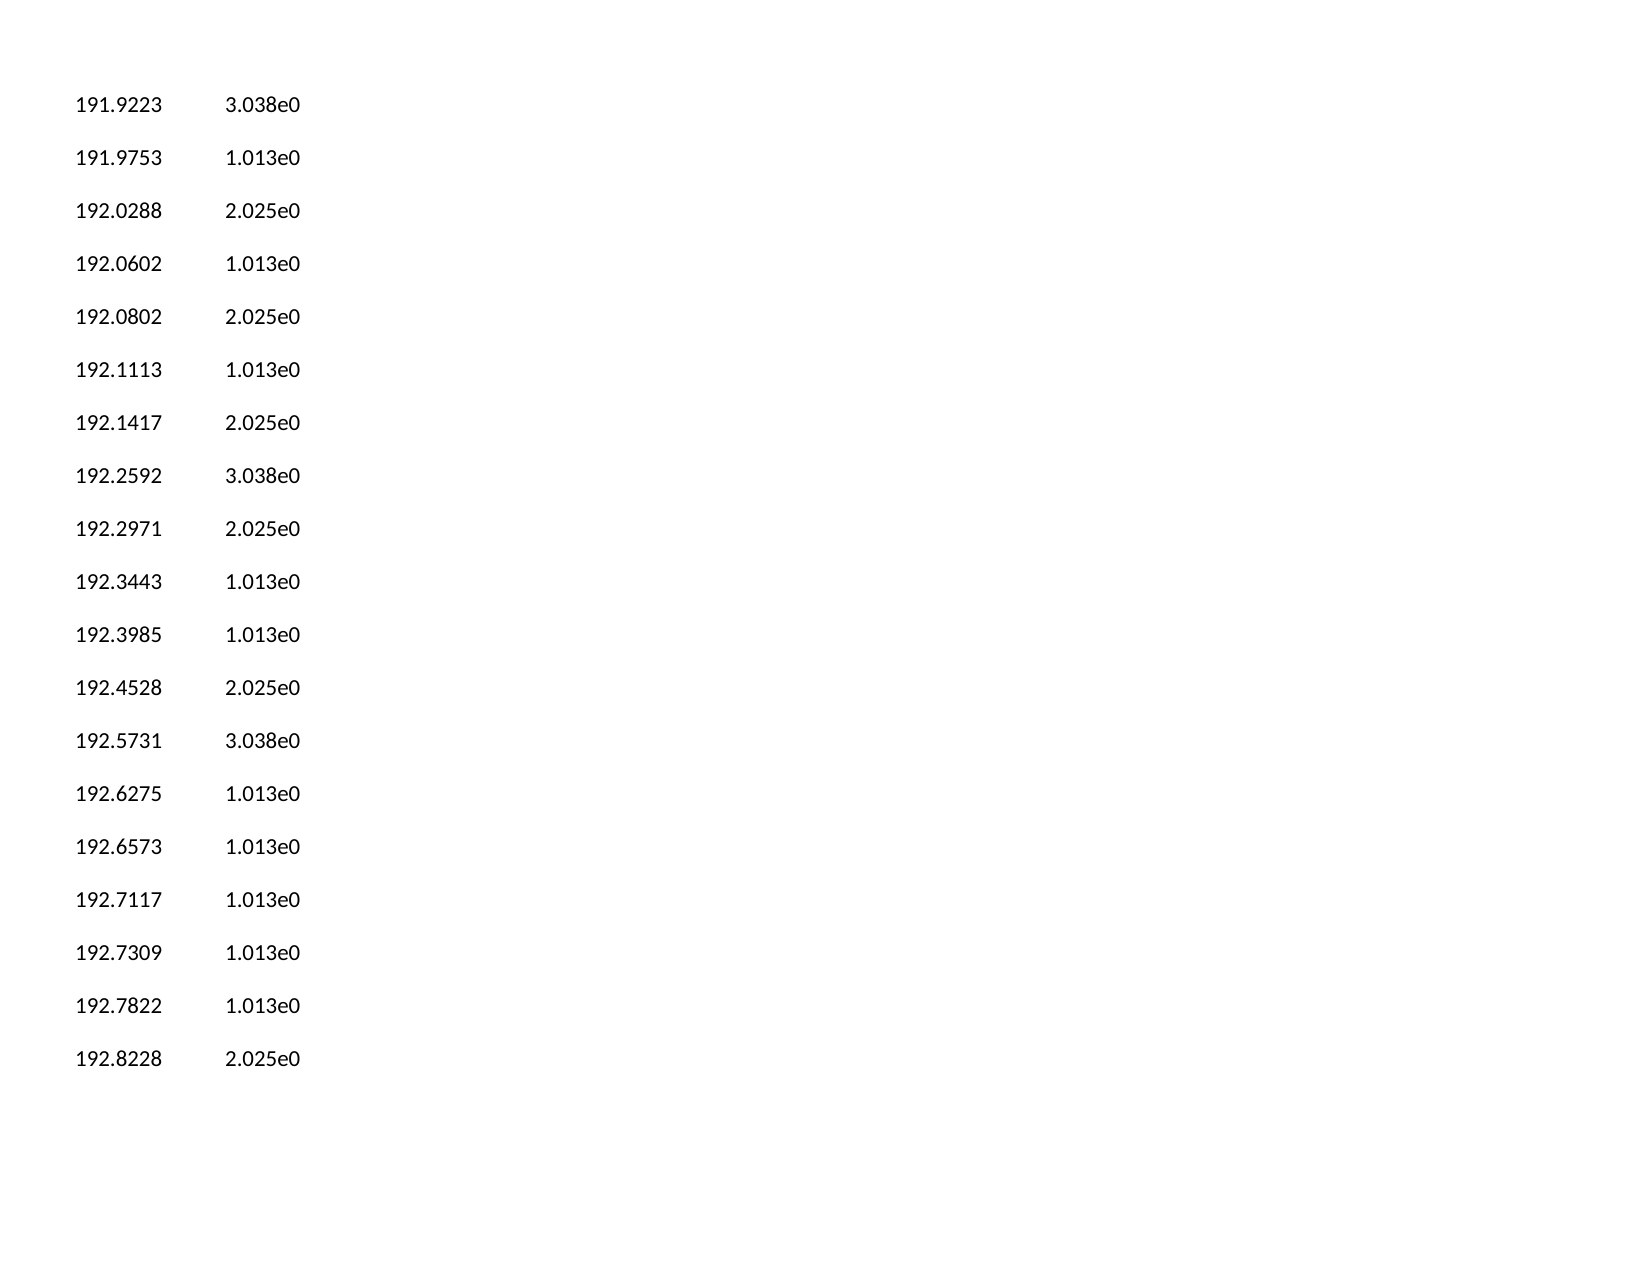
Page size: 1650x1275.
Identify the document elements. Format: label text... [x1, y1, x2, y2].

text 192.6275 1.013e0 [75, 779, 1563, 807]
text 192.0802 2.025e0 [75, 302, 1563, 330]
text 192.7822 1.013e0 [75, 991, 1563, 1019]
text 192.3443 1.013e0 [75, 567, 1563, 595]
text 192.5731 3.038e0 [75, 726, 1563, 754]
text 192.2971 2.025e0 [75, 514, 1563, 542]
text 192.3985 1.013e0 [75, 620, 1563, 648]
text 191.9753 1.013e0 [75, 143, 1563, 171]
text 192.8228 2.025e0 [75, 1044, 1563, 1072]
text 192.6573 1.013e0 [75, 832, 1563, 860]
text 192.7117 1.013e0 [75, 885, 1563, 913]
text 192.0288 2.025e0 [75, 196, 1563, 224]
text 192.4528 2.025e0 [75, 673, 1563, 701]
text 192.0602 1.013e0 [75, 249, 1563, 277]
text 192.1113 1.013e0 [75, 355, 1563, 383]
text 192.2592 3.038e0 [75, 461, 1563, 489]
text 192.7309 1.013e0 [75, 938, 1563, 966]
text 192.1417 2.025e0 [75, 408, 1563, 436]
text 191.9223 3.038e0 [75, 90, 1563, 118]
